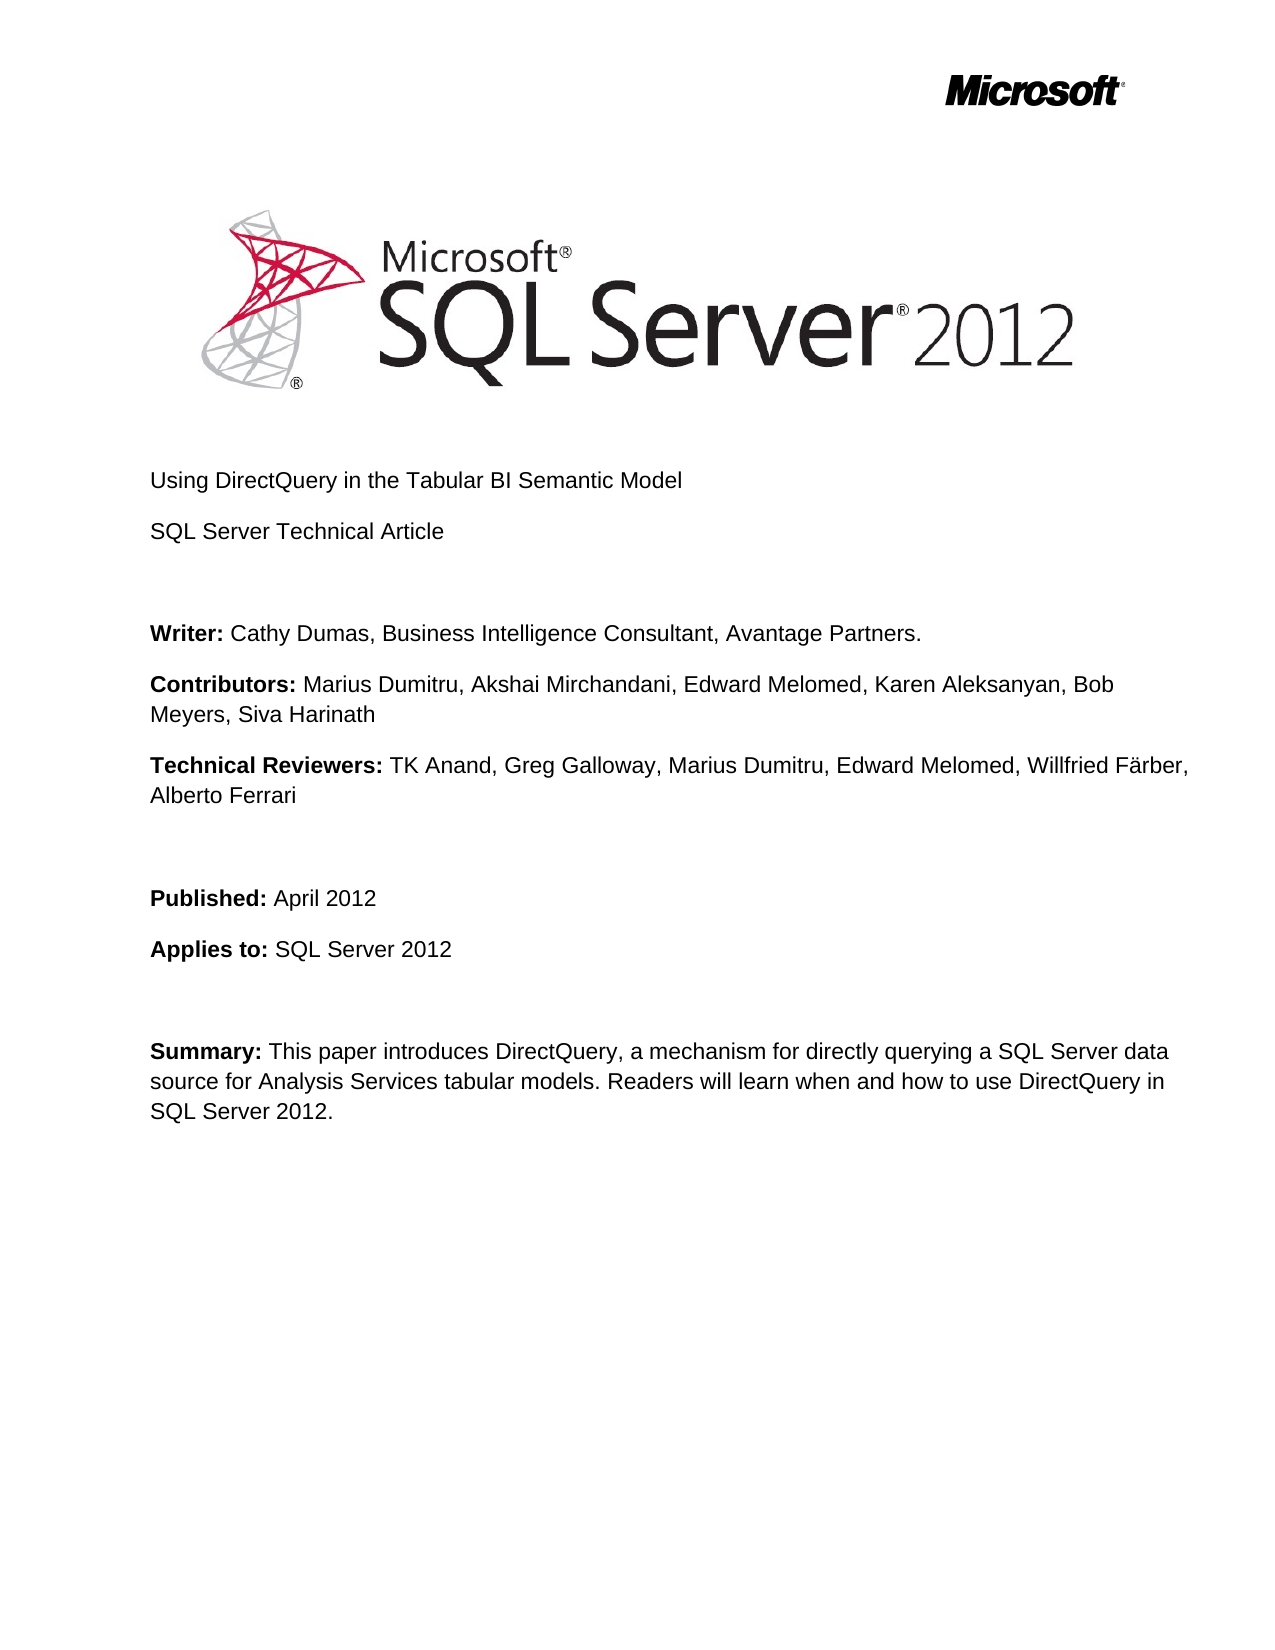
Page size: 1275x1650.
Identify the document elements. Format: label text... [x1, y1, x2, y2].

text Applies to: SQL Server 2012 [150, 936, 1200, 962]
text Summary: This paper introduces DirectQuery, a mechanism for directly querying a SQL Server data source for Analysis Services tabular models. Readers will learn when and how to use DirectQuery in SQL Server 2012. [150, 1038, 1200, 1124]
text Using DirectQuery in the Tabular BI Semantic Model [150, 467, 1200, 493]
text SQL Server Technical Article [150, 518, 1200, 544]
text Writer: Cathy Dumas, Business Intelligence Consultant, Avantage Partners. [150, 620, 1200, 646]
text Published: April 2012 [150, 884, 1200, 911]
picture [945, 75, 1125, 106]
picture [150, 150, 1125, 443]
text Contributors: Marius Dumitru, Akshai Mirchandani, Edward Melomed, Karen Aleksanyan, Bob Meyers, Siva Harinath [150, 671, 1200, 728]
text Technical Reviewers: TK Anand, Greg Galloway, Marius Dumitru, Edward Melomed, Willfried Färber, Alberto Ferrari [150, 752, 1200, 809]
